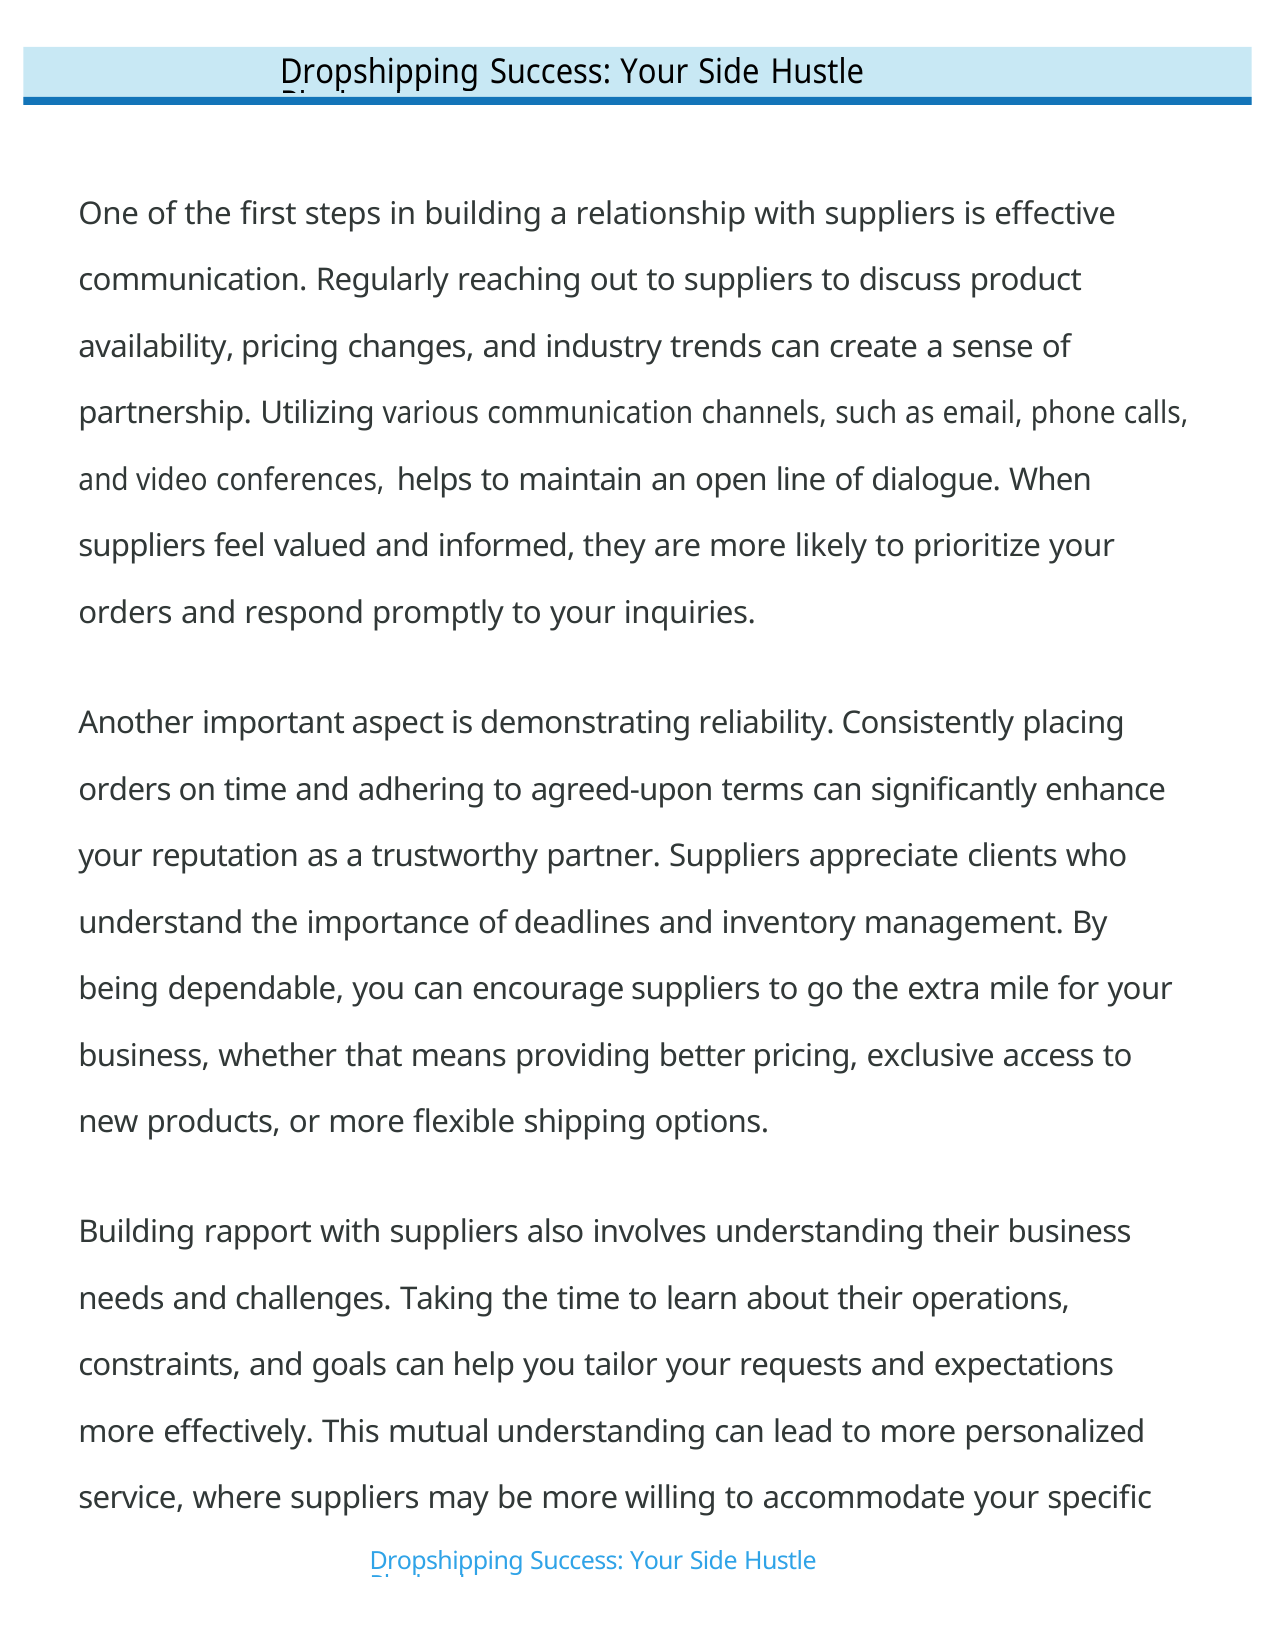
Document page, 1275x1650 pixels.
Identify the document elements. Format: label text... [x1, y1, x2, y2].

text One of the first steps in building a relationship with suppliers is effective communication. Regularly reaching out to suppliers to discuss product availability, pricing changes, and industry trends can create a sense of partnership. Utilizing various communication channels, such as email, phone calls, and video conferences, helps to maintain an open line of dialogue. When suppliers feel valued and informed, they are more likely to prioritize your orders and respond promptly to your inquiries. [78, 191, 1194, 632]
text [78, 1209, 1194, 1518]
text Another important aspect is demonstrating reliability. Consistently placing orders on time and adhering to agreed-upon terms can significantly enhance your reputation as a trustworthy partner. Suppliers appreciate clients who understand the importance of deadlines and inventory management. By being dependable, you can encourage suppliers to go the extra mile for your business, whether that means providing better pricing, exclusive access to new products, or more flexible shipping options. [78, 700, 1184, 1142]
